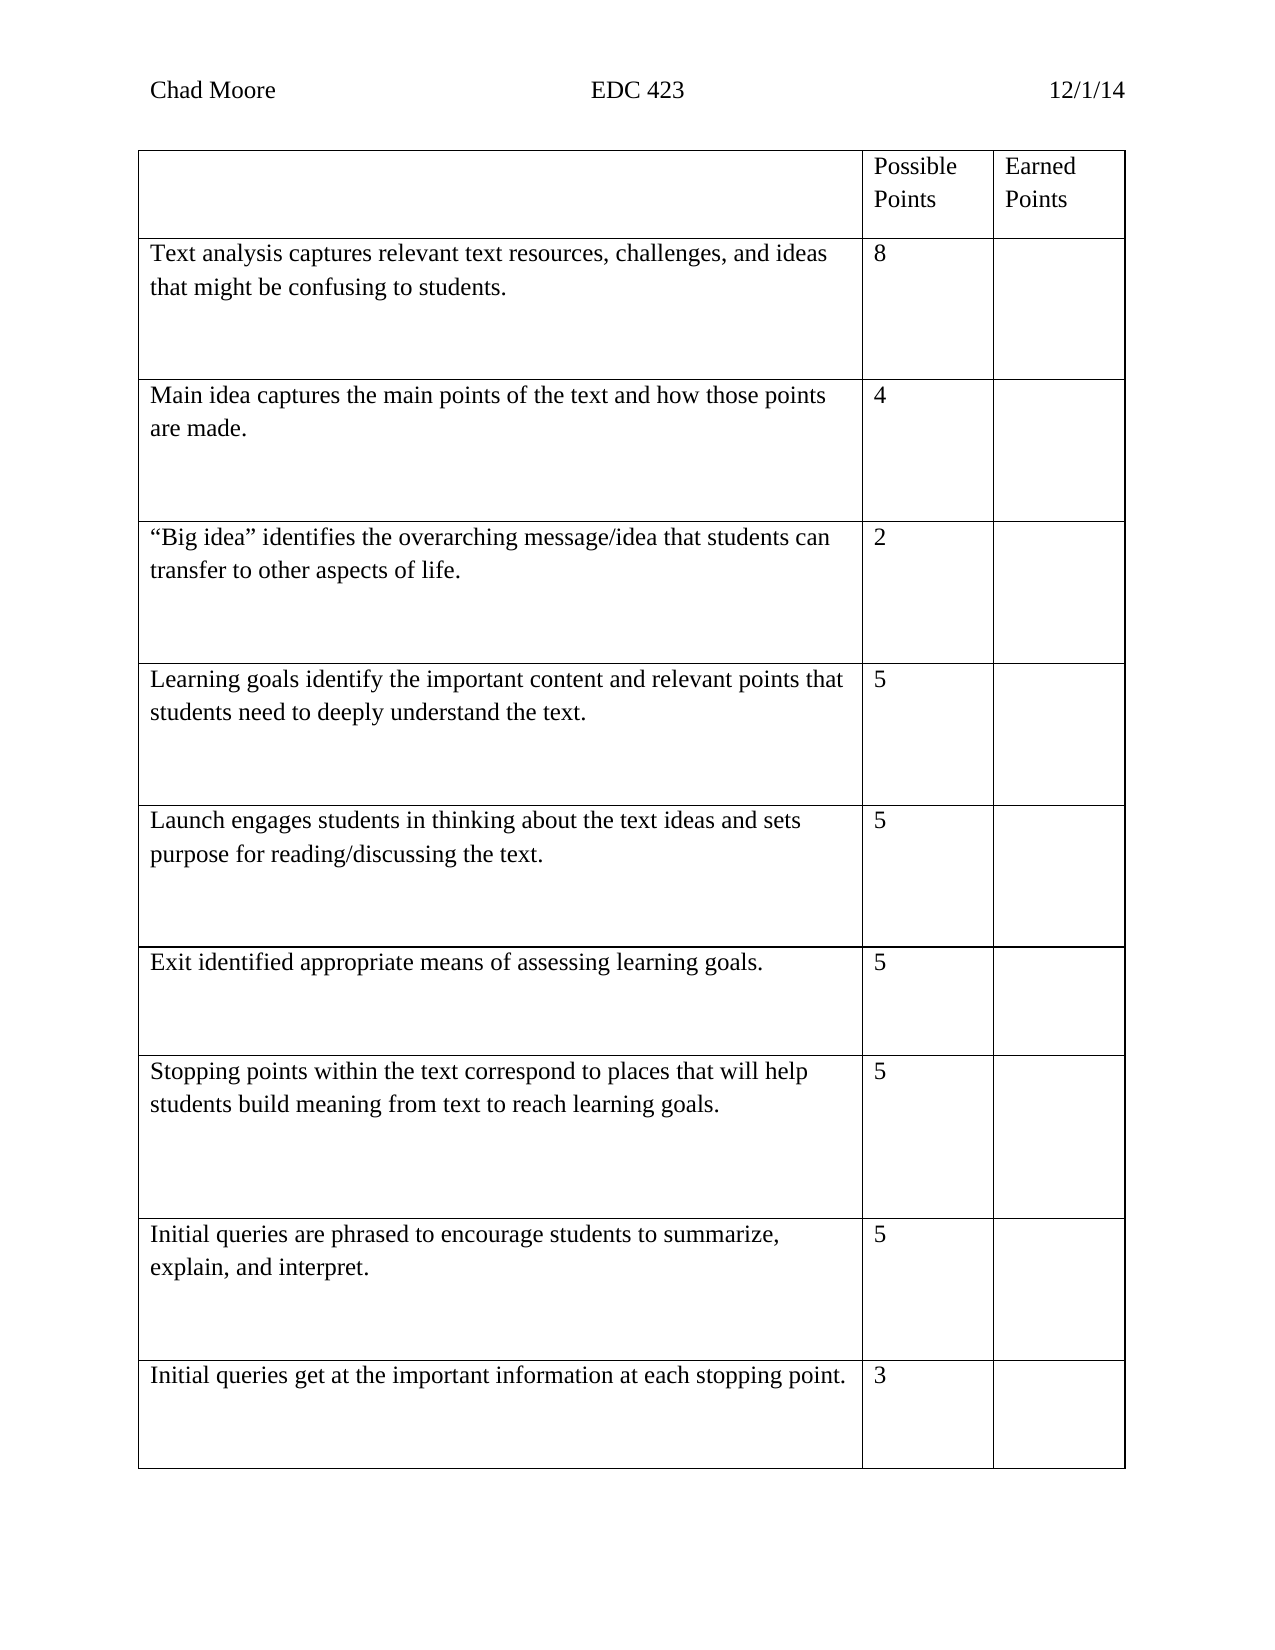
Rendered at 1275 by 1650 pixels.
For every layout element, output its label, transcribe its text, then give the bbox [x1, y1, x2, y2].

table_cell Learning goals identify the important content and relevant points that students need to deeply understand the text. [139, 664, 862, 804]
table_cell 8 [863, 239, 993, 379]
table_cell [994, 380, 1124, 521]
table_cell Launch engages students in thinking about the text ideas and sets purpose for reading/discussing the text. [139, 806, 862, 946]
table_cell Text analysis captures relevant text resources, challenges, and ideas that might be confusing to students. [139, 239, 862, 379]
table_cell [994, 522, 1124, 663]
table_cell [994, 664, 1124, 804]
table_cell 5 [863, 948, 993, 1055]
table_cell Stopping points within the text correspond to places that will help students build meaning from text to reach learning goals. [139, 1056, 862, 1218]
table_cell [994, 1361, 1124, 1468]
table_cell 2 [863, 522, 993, 663]
table_cell 3 [863, 1361, 993, 1468]
table_header [139, 151, 862, 237]
table_cell Initial queries get at the important information at each stopping point. [139, 1361, 862, 1468]
table_cell 5 [863, 806, 993, 946]
table_cell “Big idea” identifies the overarching message/idea that students can transfer to other aspects of life. [139, 522, 862, 663]
table_cell [994, 239, 1124, 379]
table_cell [994, 806, 1124, 946]
table_cell [994, 1219, 1124, 1359]
table_header Possible Points [863, 151, 993, 237]
table_cell 4 [863, 380, 993, 521]
table_cell 5 [863, 1056, 993, 1218]
table_cell 5 [863, 1219, 993, 1359]
table_cell Main idea captures the main points of the text and how those points are made. [139, 380, 862, 521]
table_cell [994, 1056, 1124, 1218]
table_header Earned Points [994, 151, 1124, 237]
table_cell Initial queries are phrased to encourage students to summarize, explain, and interpret. [139, 1219, 862, 1359]
table_cell 5 [863, 664, 993, 804]
table_cell [994, 948, 1124, 1055]
table_cell Exit identified appropriate means of assessing learning goals. [139, 948, 862, 1055]
